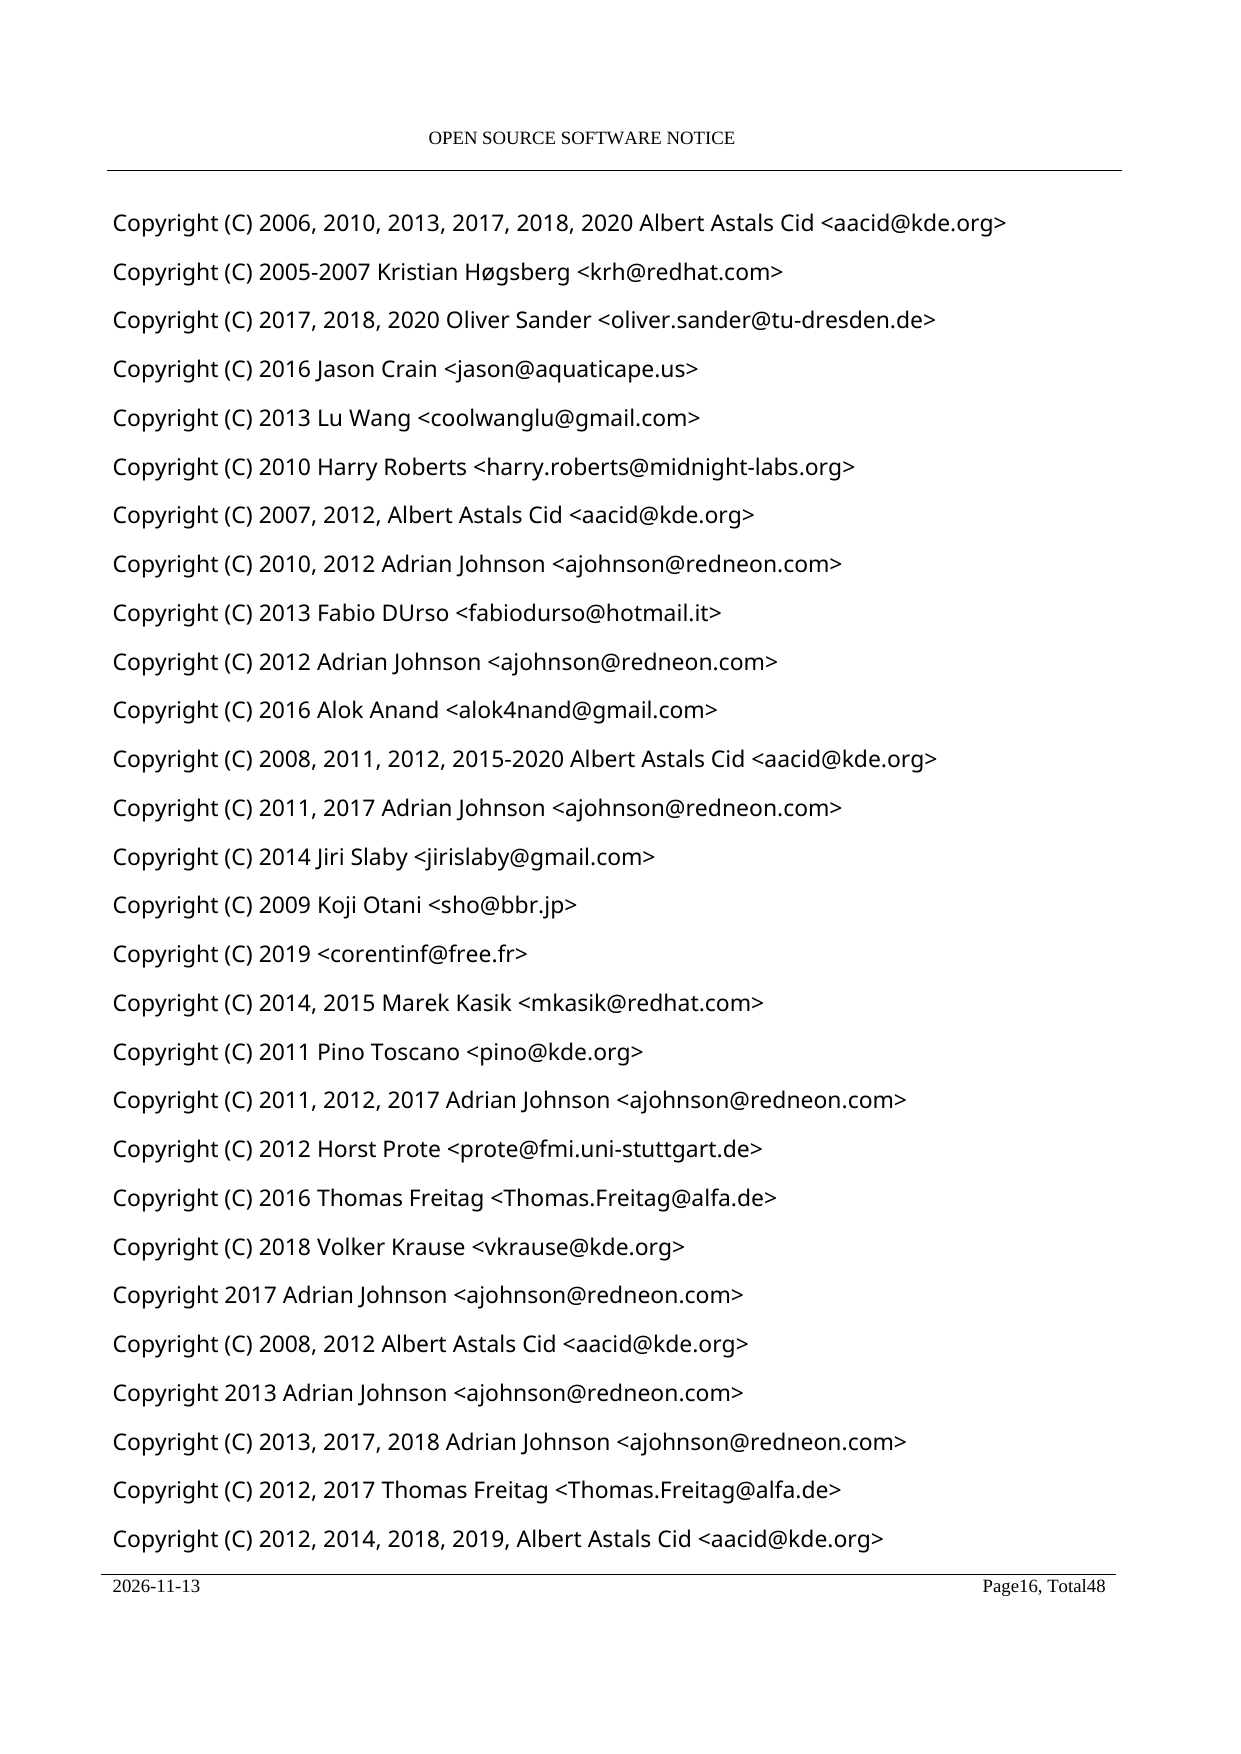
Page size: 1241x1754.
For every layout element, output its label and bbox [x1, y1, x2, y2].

text [112, 206, 1128, 1555]
